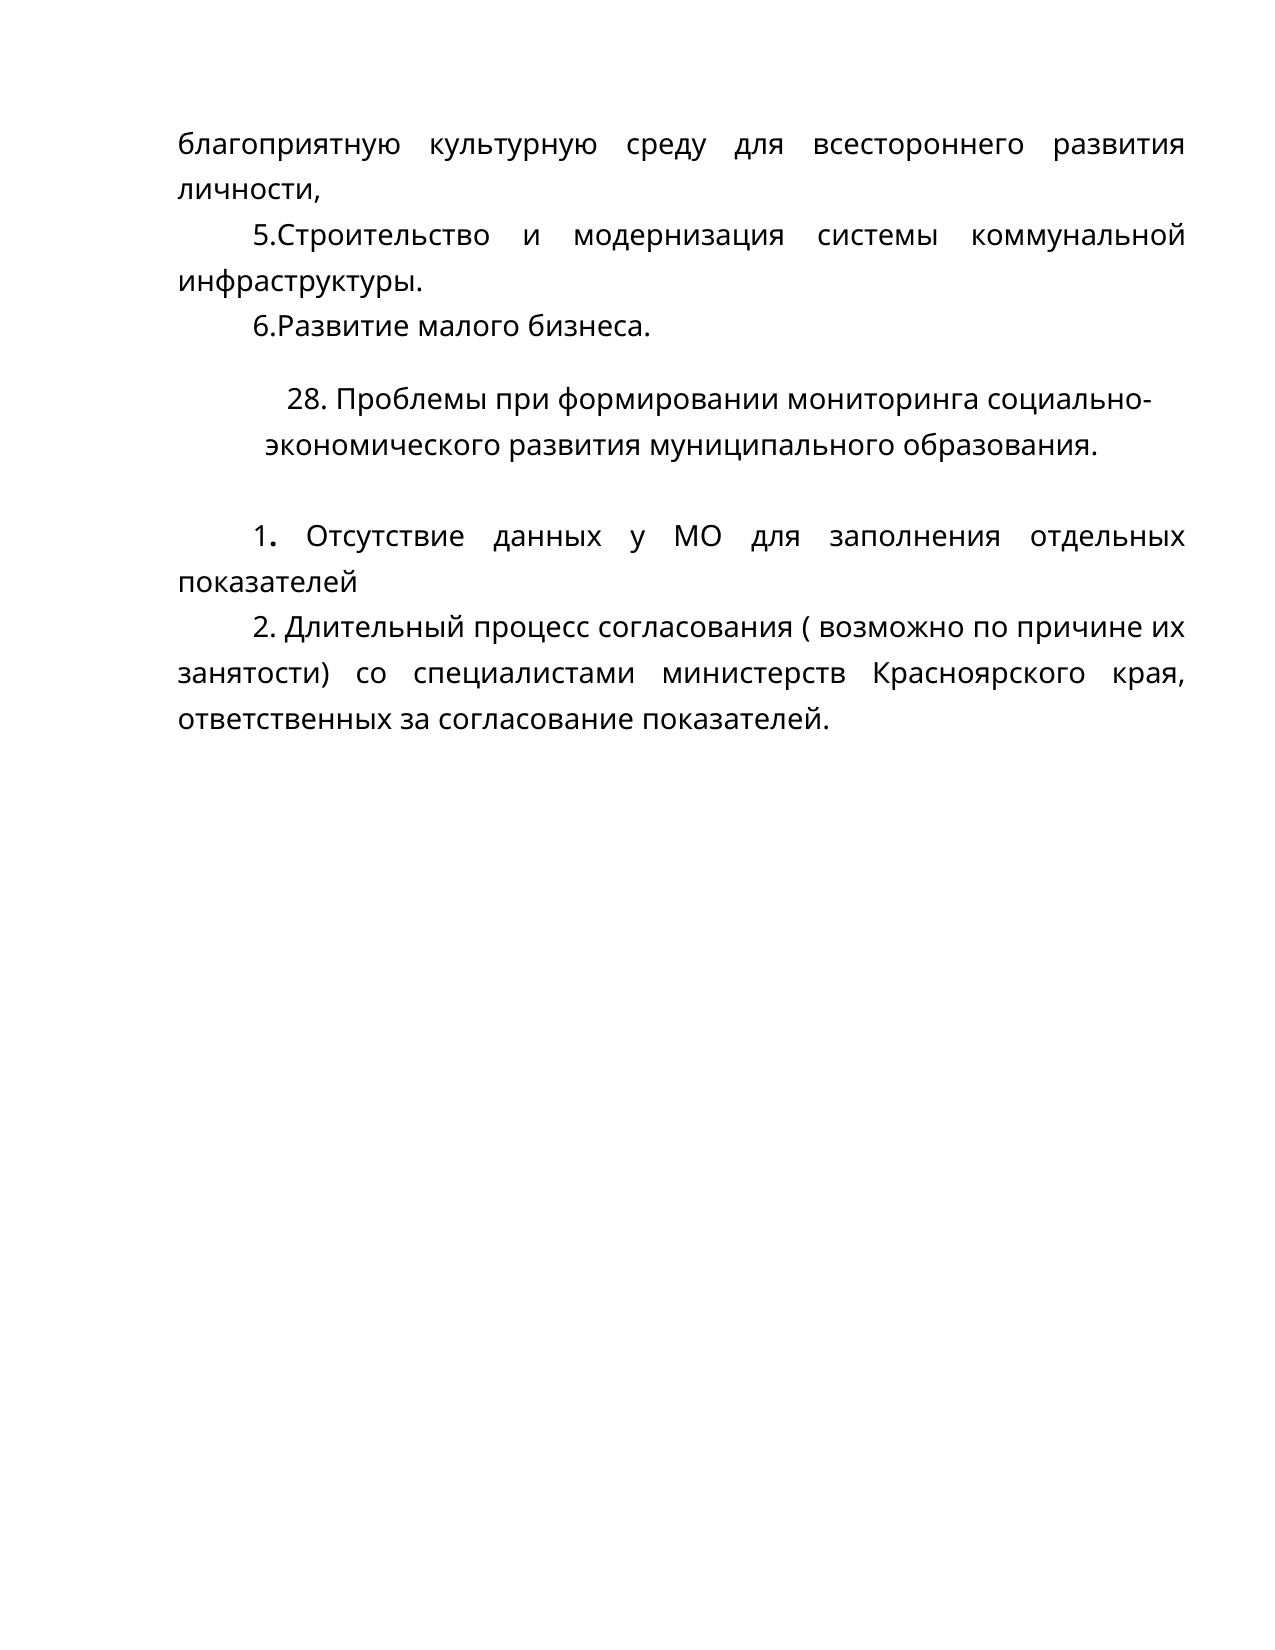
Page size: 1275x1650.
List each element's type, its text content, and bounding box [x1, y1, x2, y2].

text 28. Проблемы при формировании мониторинга социально-экономического развития муниципального образования. [177, 378, 1186, 464]
text 1. Отсутствие данных у МО для заполнения отдельных показателей [177, 515, 1186, 601]
text 5.Строительство и модернизация системы коммунальной инфраструктуры. [177, 214, 1186, 299]
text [177, 123, 1186, 208]
text 6.Развитие малого бизнеса. [177, 305, 1186, 345]
text 2. Длительный процесс согласования ( возможно по причине их занятости) со специалистами министерств Красноярского края, ответственных за согласование показателей. [177, 607, 1186, 738]
